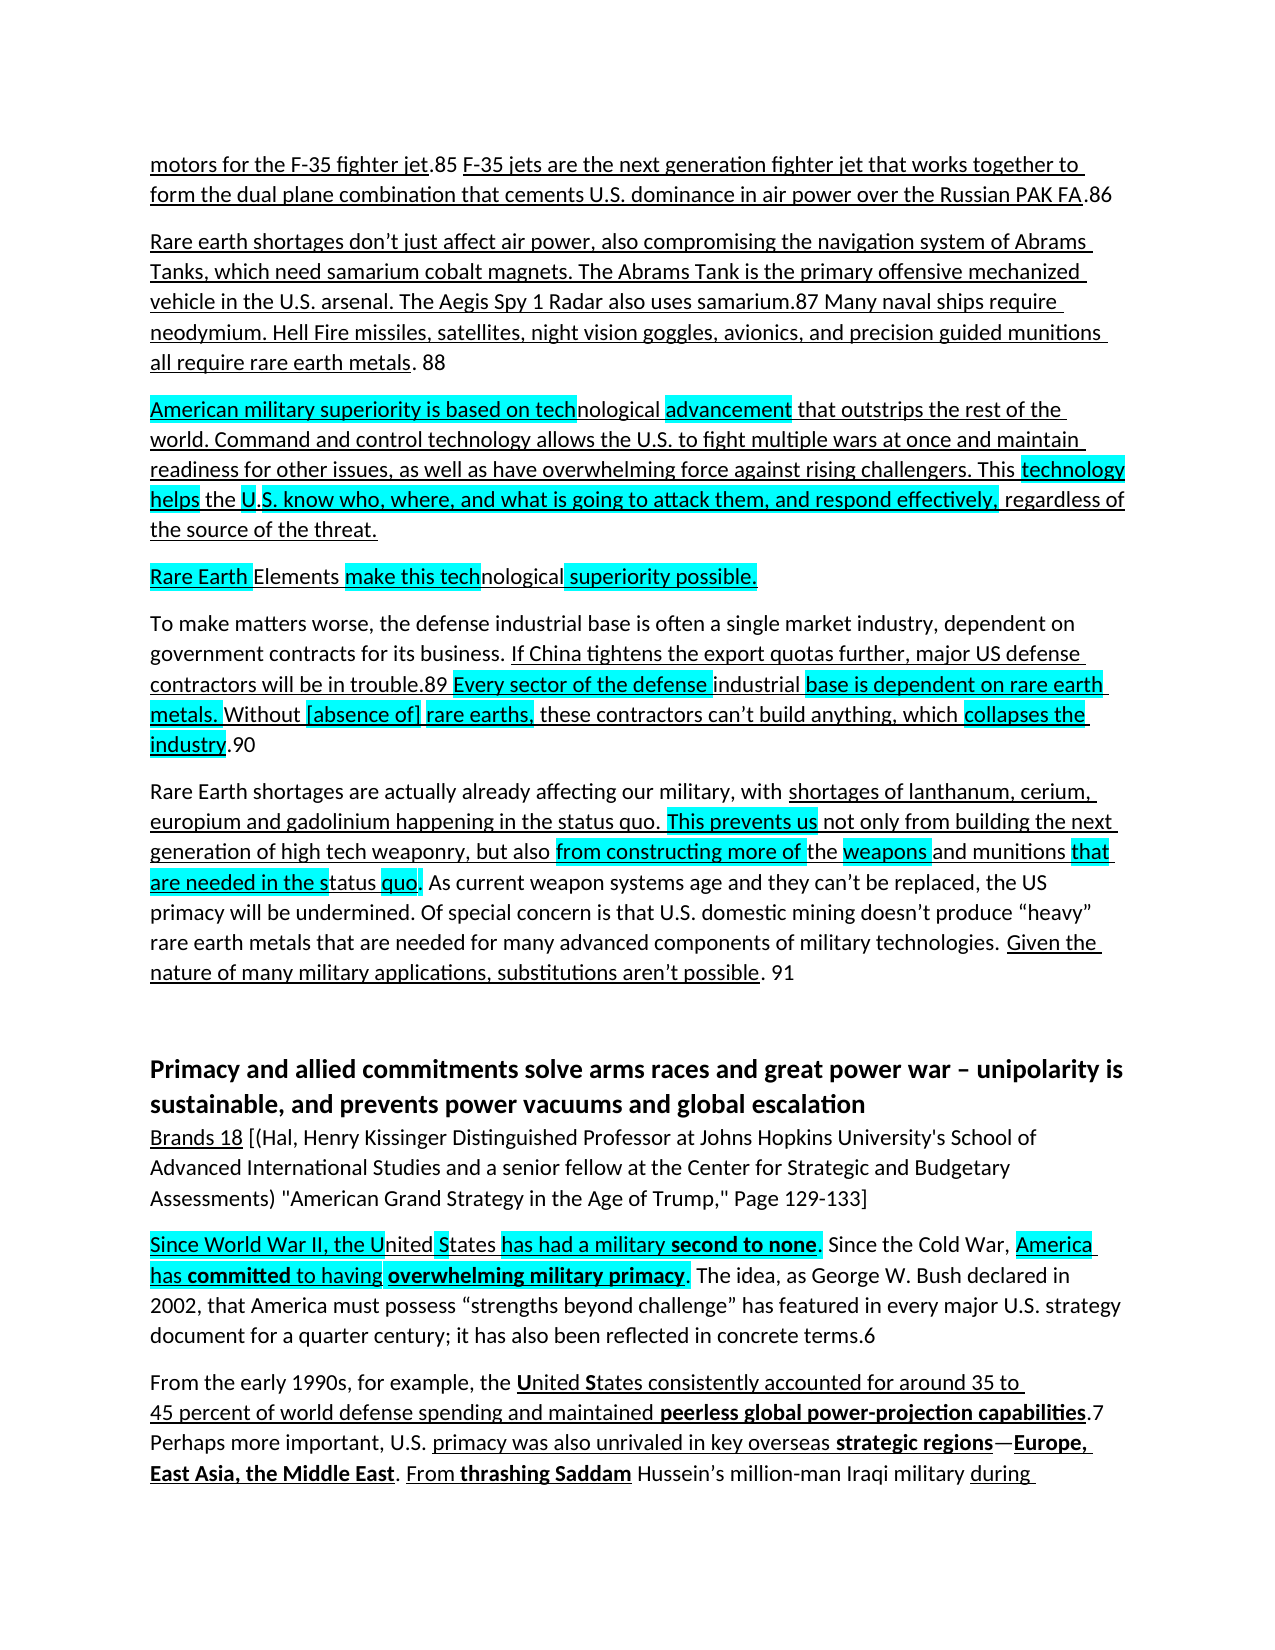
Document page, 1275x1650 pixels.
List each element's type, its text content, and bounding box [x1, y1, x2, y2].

text Rare Earth shortages are actually already affecting our military, with shortages of lanthanum, cerium, europium and gadolinium happening in the status quo. This prevents us not only from building the next generation of high tech weaponry, but also from constructing more of the weapons and munitions that are needed in the status quo. As current weapon systems age and they can’t be replaced, the US primacy will be undermined. Of special concern is that U.S. domestic mining doesn’t produce “heavy” rare earth metals that are needed for many advanced components of military technologies. Given the nature of many military applications, substitutions aren’t possible. 91 [150, 777, 1125, 986]
text Brands 18 [(Hal, Henry Kissinger Distinguished Professor at Johns Hopkins University's School of Advanced International Studies and a senior fellow at the Center for Strategic and Budgetary Assessments) "American Grand Strategy in the Age of Trump," Page 129-133] [150, 1123, 1125, 1212]
text American military superiority is based on technological advancement that outstrips the rest of the world. Command and control technology allows the U.S. to fight multiple wars at once and maintain readiness for other issues, as well as have overwhelming force against rising challengers. This technology helps the U.S. know who, where, and what is going to attack them, and respond effectively, regardless of the source of the threat. [150, 395, 1125, 479]
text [150, 150, 1125, 208]
text American military superiority is based on technological advancement that outstrips the rest of the world. Command and control technology allows the U.S. to fight multiple wars at once and maintain readiness for other issues, as well as have overwhelming force against rising challengers. This technology helps the U.S. know who, where, and what is going to attack them, and respond effectively, regardless of the source of the threat. [150, 481, 1125, 509]
text Rare earth shortages don’t just affect air power, also compromising the navigation system of Abrams Tanks, which need samarium cobalt magnets. The Abrams Tank is the primary offensive mechanized vehicle in the U.S. arsenal. The Aegis Spy 1 Radar also uses samarium.87 Many naval ships require neodymium. Hell Fire missiles, satellites, night vision goggles, avionics, and precision guided munitions all require rare earth metals. 88 [150, 227, 1125, 376]
subtitle Primacy and allied commitments solve arms races and great power war – unipolarity is sustainable, and prevents power vacuums and global escalation [150, 1052, 1125, 1121]
text Rare Earth Elements make this technological superiority possible. [150, 562, 1125, 591]
text Since World War II, the United States has had a military second to none. Since the Cold War, America has committed to having overwhelming military primacy. The idea, as George W. Bush declared in 2002, that America must possess “strengths beyond challenge” has featured in every major U.S. strategy document for a quarter century; it has also been reflected in concrete terms.6 [150, 1231, 1125, 1349]
text American military superiority is based on technological advancement that outstrips the rest of the world. Command and control technology allows the U.S. to fight multiple wars at once and maintain readiness for other issues, as well as have overwhelming force against rising challengers. This technology helps the U.S. know who, where, and what is going to attack them, and respond effectively, regardless of the source of the threat. [150, 511, 1125, 544]
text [150, 1368, 1125, 1487]
text To make matters worse, the defense industrial base is often a single market industry, dependent on government contracts for its business. If China tightens the export quotas further, major US defense contractors will be in trouble.89 Every sector of the defense industrial base is dependent on rare earth metals. Without [absence of] rare earths, these contractors can’t build anything, which collapses the industry.90 [150, 609, 1125, 758]
